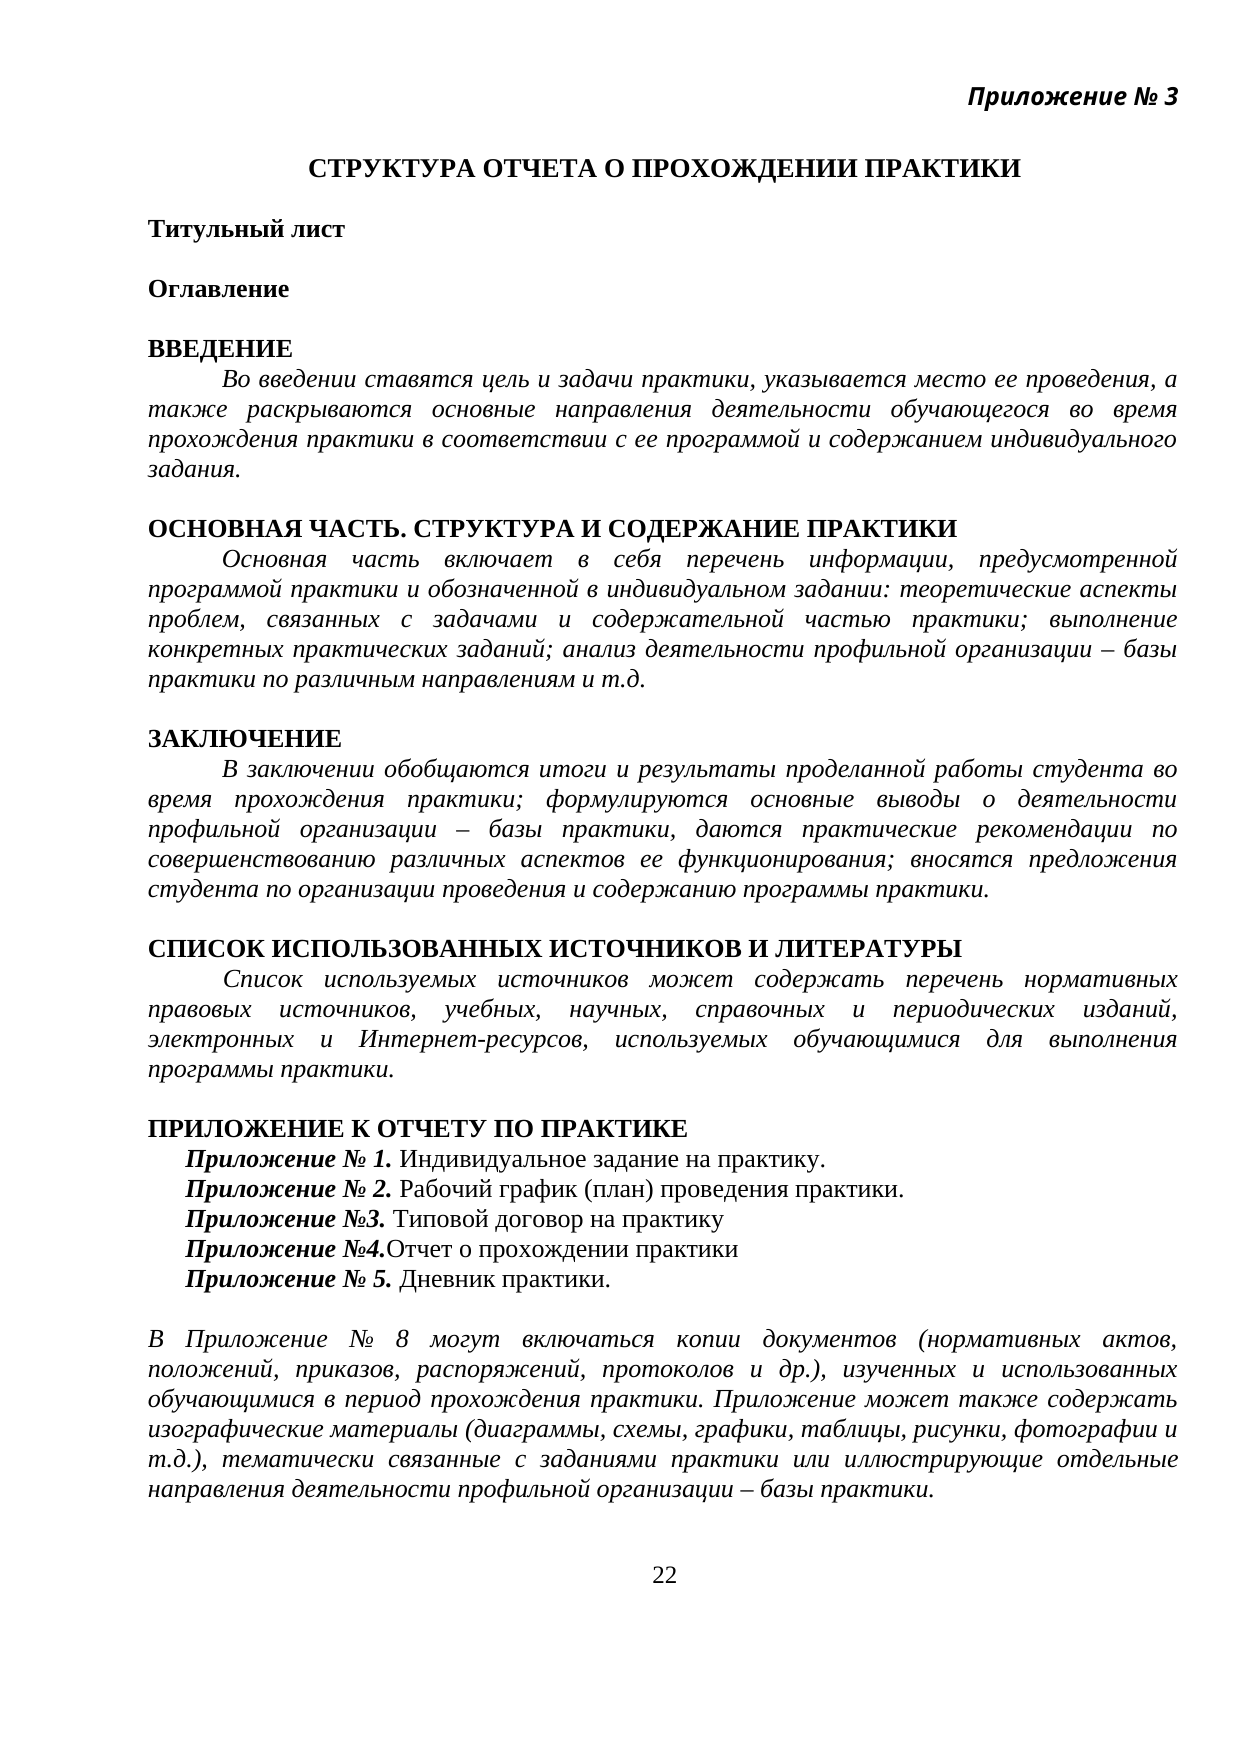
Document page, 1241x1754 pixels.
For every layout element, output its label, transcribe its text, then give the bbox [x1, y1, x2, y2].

text Приложение №4.Отчет о прохождении практики [148, 1233, 1181, 1263]
text СТРУКТУРА ОТЧЕТА о прохождении ПРАКТИКИ [148, 152, 1181, 183]
text ЗАКЛЮЧЕНИЕ [148, 723, 1181, 753]
text В заключении обобщаются итоги и результаты проделанной работы студента во время прохождения практики; формулируются основные выводы о деятельности профильной организации – базы практики, даются практические рекомендации по совершенствованию различных аспектов ее функционирования; вносятся предложения студента по организации проведения и содержанию программы практики. [148, 753, 1181, 903]
text СПИСОК ИСПОЛЬЗОВАННЫХ ИСТОЧНИКОВ И ЛИТЕРАТУРЫ [148, 933, 1181, 963]
text Приложение № 2. Рабочий график (план) проведения практики. [148, 1173, 1181, 1203]
text ВВЕДЕНИЕ [148, 333, 1181, 363]
text Приложение №3. Типовой договор на практику [148, 1203, 1181, 1233]
text Во введении ставятся цель и задачи практики, указывается место ее проведения, а также раскрываются основные направления деятельности обучающегося во время прохождения практики в соответствии с ее программой и содержанием индивидуального задания. [148, 363, 1181, 483]
text Приложение № 1. Индивидуальное задание на практику. [148, 1143, 1181, 1173]
text Титульный лист [148, 213, 1181, 243]
text Приложение № 5. Дневник практики. [148, 1263, 1181, 1293]
text ОСНОВНАЯ ЧАСТЬ. СТРУКТУРА И СОДЕРЖАНИЕ ПРАКТИКИ [148, 513, 1181, 543]
text Список используемых источников может содержать перечень нормативных правовых источников, учебных, научных, справочных и периодических изданий, электронных и Интернет-ресурсов, используемых обучающимися для выполнения программы практики. [148, 963, 1181, 1083]
subtitle Приложение № 3 [148, 78, 1181, 113]
text ПРИЛОЖЕНИЕ К ОТЧЕТУ ПО ПРАКТИКЕ [148, 1113, 1181, 1143]
text Основная часть включает в себя перечень информации, предусмотренной программой практики и обозначенной в индивидуальном задании: теоретические аспекты проблем, связанных с задачами и содержательной частью практики; выполнение конкретных практических заданий; анализ деятельности профильной организации – базы практики по различным направлениям и т.д. [148, 543, 1181, 693]
text Оглавление [148, 273, 1181, 303]
text В Приложение № 8 могут включаться копии документов (нормативных актов, положений, приказов, распоряжений, протоколов и др.), изученных и использованных обучающимися в период прохождения практики. Приложение может также содержать изографические материалы (диаграммы, схемы, графики, таблицы, рисунки, фотографии и т.д.), тематически связанные с заданиями практики или иллюстрирующие отдельные направления деятельности профильной организации – базы практики. [148, 1323, 1181, 1503]
